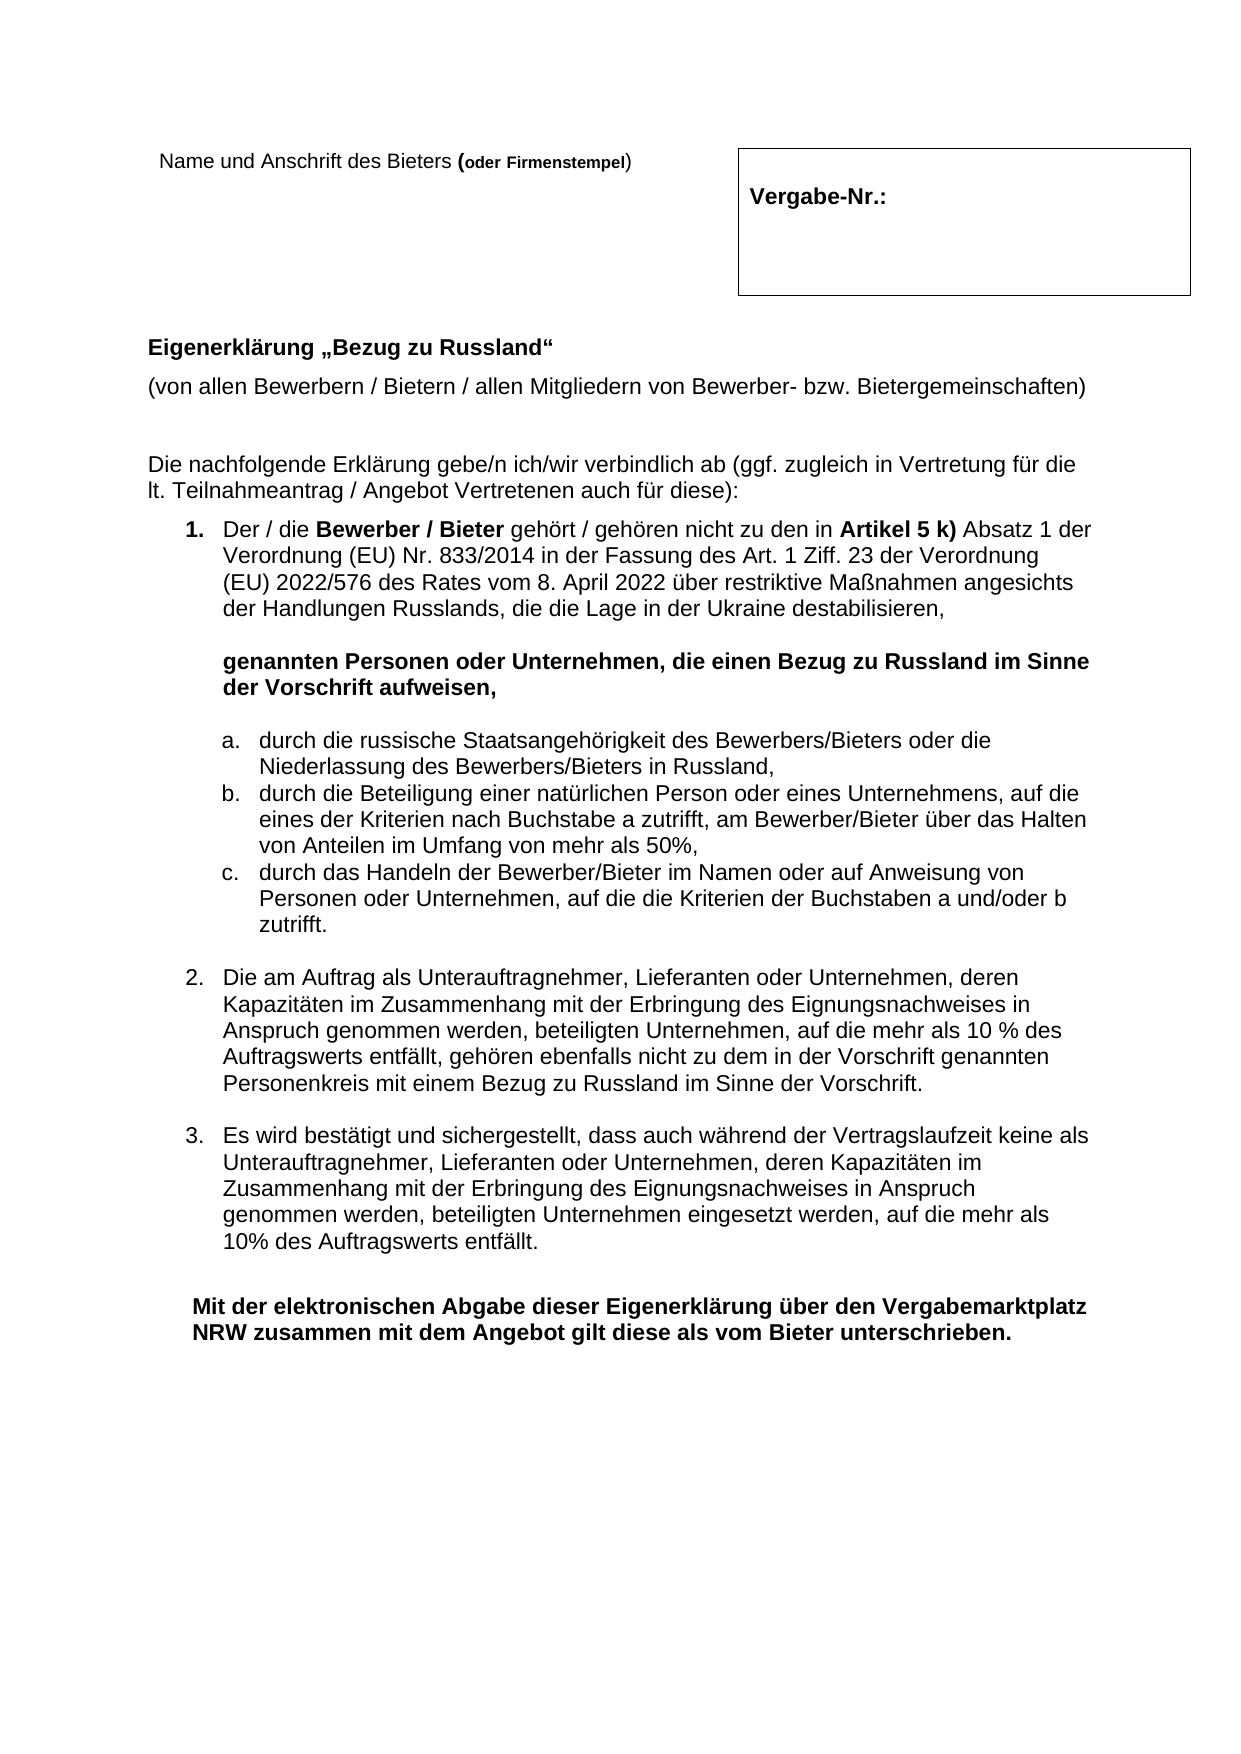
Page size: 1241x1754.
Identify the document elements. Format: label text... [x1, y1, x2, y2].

list Die am Auftrag als Unterauftragnehmer, Lieferanten oder Unternehmen, deren Kapazitäten im Zusammenhang mit der Erbringung des Eignungsnachweises in Anspruch genommen werden, beteiligten Unternehmen, auf die mehr als 10 % des Auftragswerts entfällt, gehören ebenfalls nicht zu dem in der Vorschrift genannten Personenkreis mit einem Bezug zu Russland im Sinne der Vorschrift. [185, 964, 1093, 1096]
text Mit der elektronischen Abgabe dieser Eigenerklärung über den Vergabemarktplatz NRW zusammen mit dem Angebot gilt diese als vom Bieter unterschrieben. [192, 1293, 1093, 1346]
text Die nachfolgende Erklärung gebe/n ich/wir verbindlich ab (ggf. zugleich in Vertretung für die lt. Teilnahmeantrag / Angebot Vertretenen auch für diese): [148, 451, 1093, 504]
text (von allen Bewerbern / Bietern / allen Mitgliedern von Bewerber- bzw. Bietergemeinschaften) [148, 373, 1093, 399]
list genannten Personen oder Unternehmen, die einen Bezug zu Russland im Sinne der Vorschrift aufweisen, [223, 648, 1093, 701]
table_header Name und Anschrift des Bieters (oder Firmenstempel) [148, 148, 738, 294]
list durch das Handeln der Bewerber/Bieter im Namen oder auf Anweisung von Personen oder Unternehmen, auf die die Kriterien der Buchstaben a und/oder b zutrifft. [221, 859, 1093, 938]
text Eigenerklärung „Bezug zu Russland“ [148, 334, 1093, 361]
list Der / die Bewerber / Bieter gehört / gehören nicht zu den in Artikel 5 k) Absatz 1 der Verordnung (EU) Nr. 833/2014 in der Fassung des Art. 1 Ziff. 23 der Verordnung (EU) 2022/576 des Rates vom 8. April 2022 über restriktive Maßnahmen angesichts der Handlungen Russlands, die die Lage in der Ukraine destabilisieren, [185, 516, 1093, 622]
table_header Vergabe-Nr.: [739, 149, 1190, 294]
list Es wird bestätigt und sichergestellt, dass auch während der Vertragslaufzeit keine als Unterauftragnehmer, Lieferanten oder Unternehmen, deren Kapazitäten im Zusammenhang mit der Erbringung des Eignungsnachweises in Anspruch genommen werden, beteiligten Unternehmen eingesetzt werden, auf die mehr als 10% des Auftragswerts entfällt. [185, 1122, 1093, 1254]
list durch die Beteiligung einer natürlichen Person oder eines Unternehmens, auf die eines der Kriterien nach Buchstabe a zutrifft, am Bewerber/Bieter über das Halten von Anteilen im Umfang von mehr als 50%, [221, 780, 1093, 859]
list durch die russische Staatsangehörigkeit des Bewerbers/Bieters oder die Niederlassung des Bewerbers/Bieters in Russland, [221, 727, 1093, 780]
